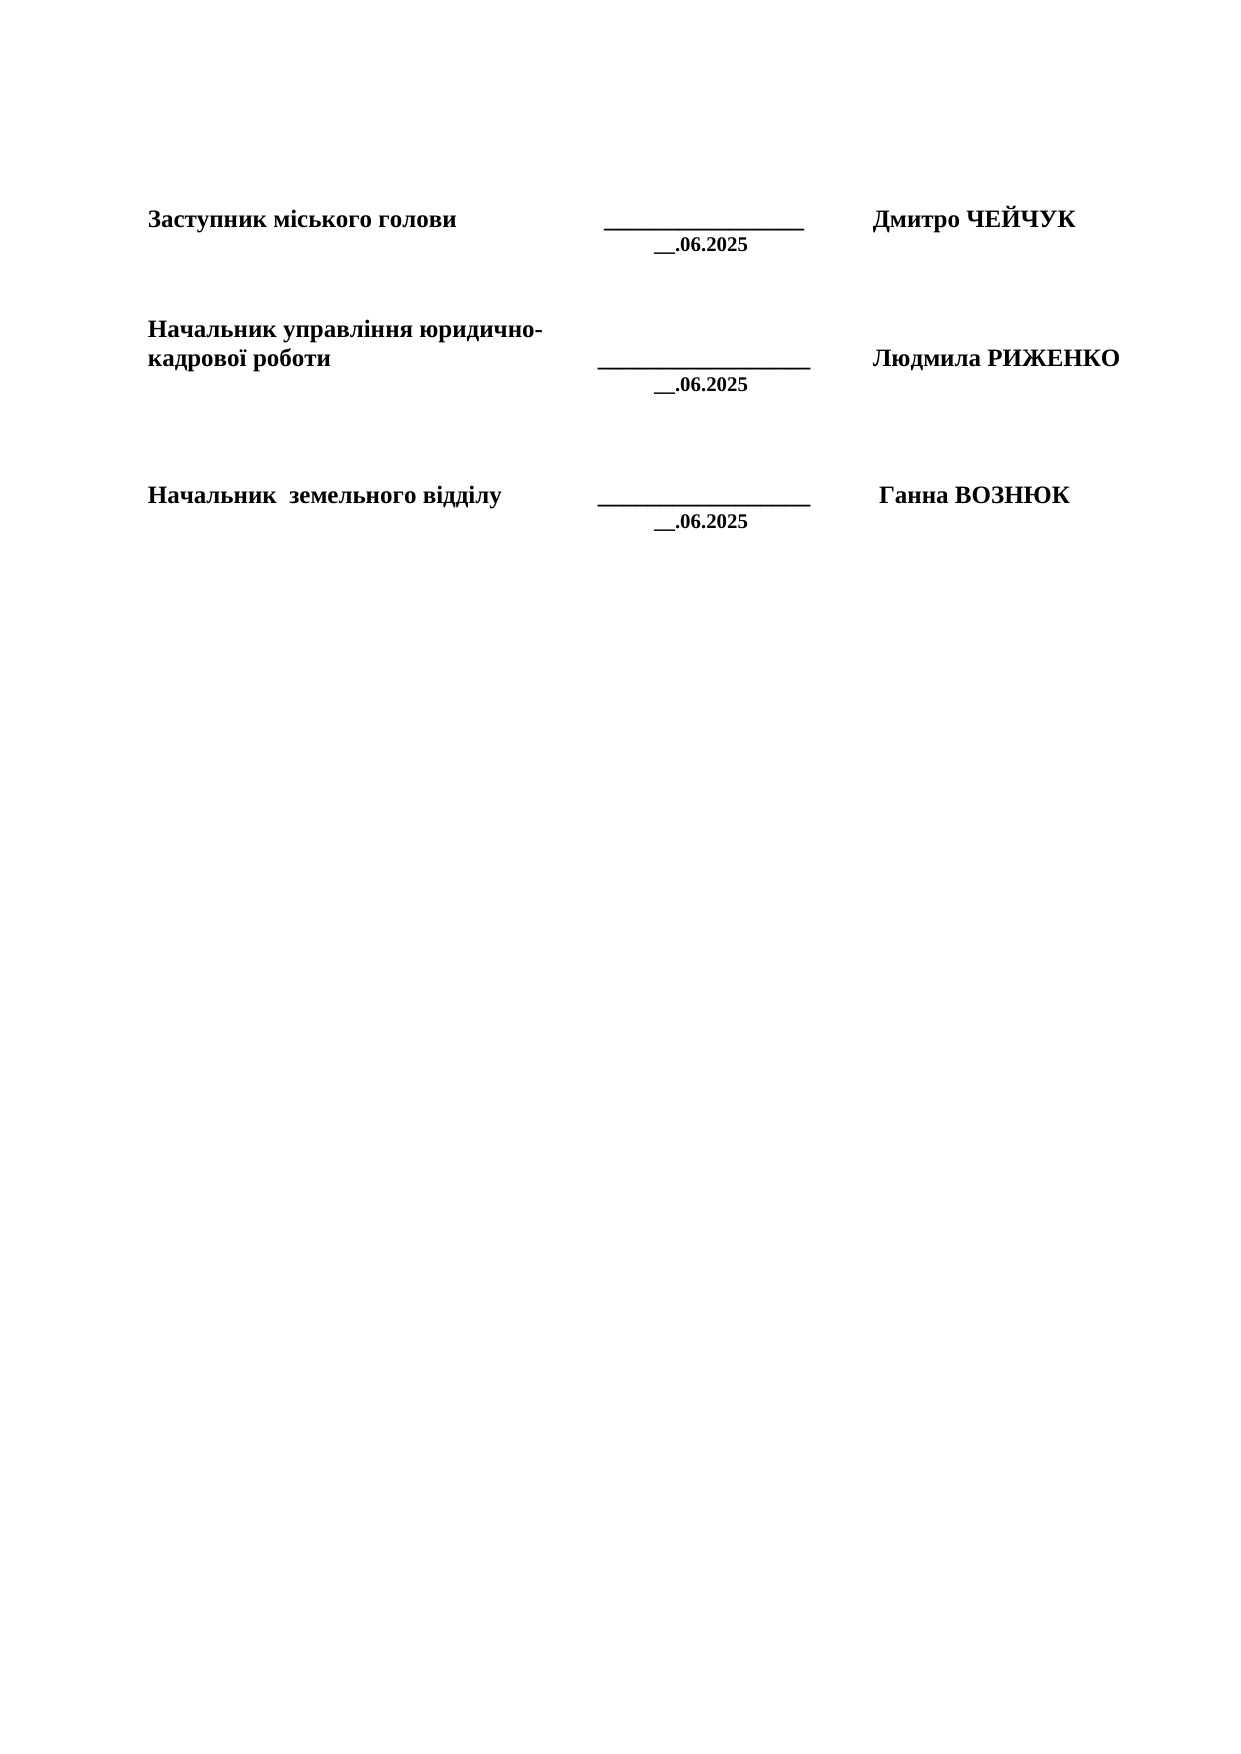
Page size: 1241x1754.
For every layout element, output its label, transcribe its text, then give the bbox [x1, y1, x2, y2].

text __.06.2025 [148, 371, 1152, 480]
text __.06.2025 [148, 232, 1152, 256]
text Заступник міського голови ________________ Дмитро ЧЕЙЧУК [148, 204, 1152, 232]
text __.06.2025 [148, 509, 1152, 533]
text Начальник управління юридично- [148, 285, 1152, 343]
text Начальник земельного відділу _________________ Ганна ВОЗНЮК [148, 480, 1152, 509]
text кадрової роботи _________________ Людмила РИЖЕНКО [148, 343, 1152, 371]
